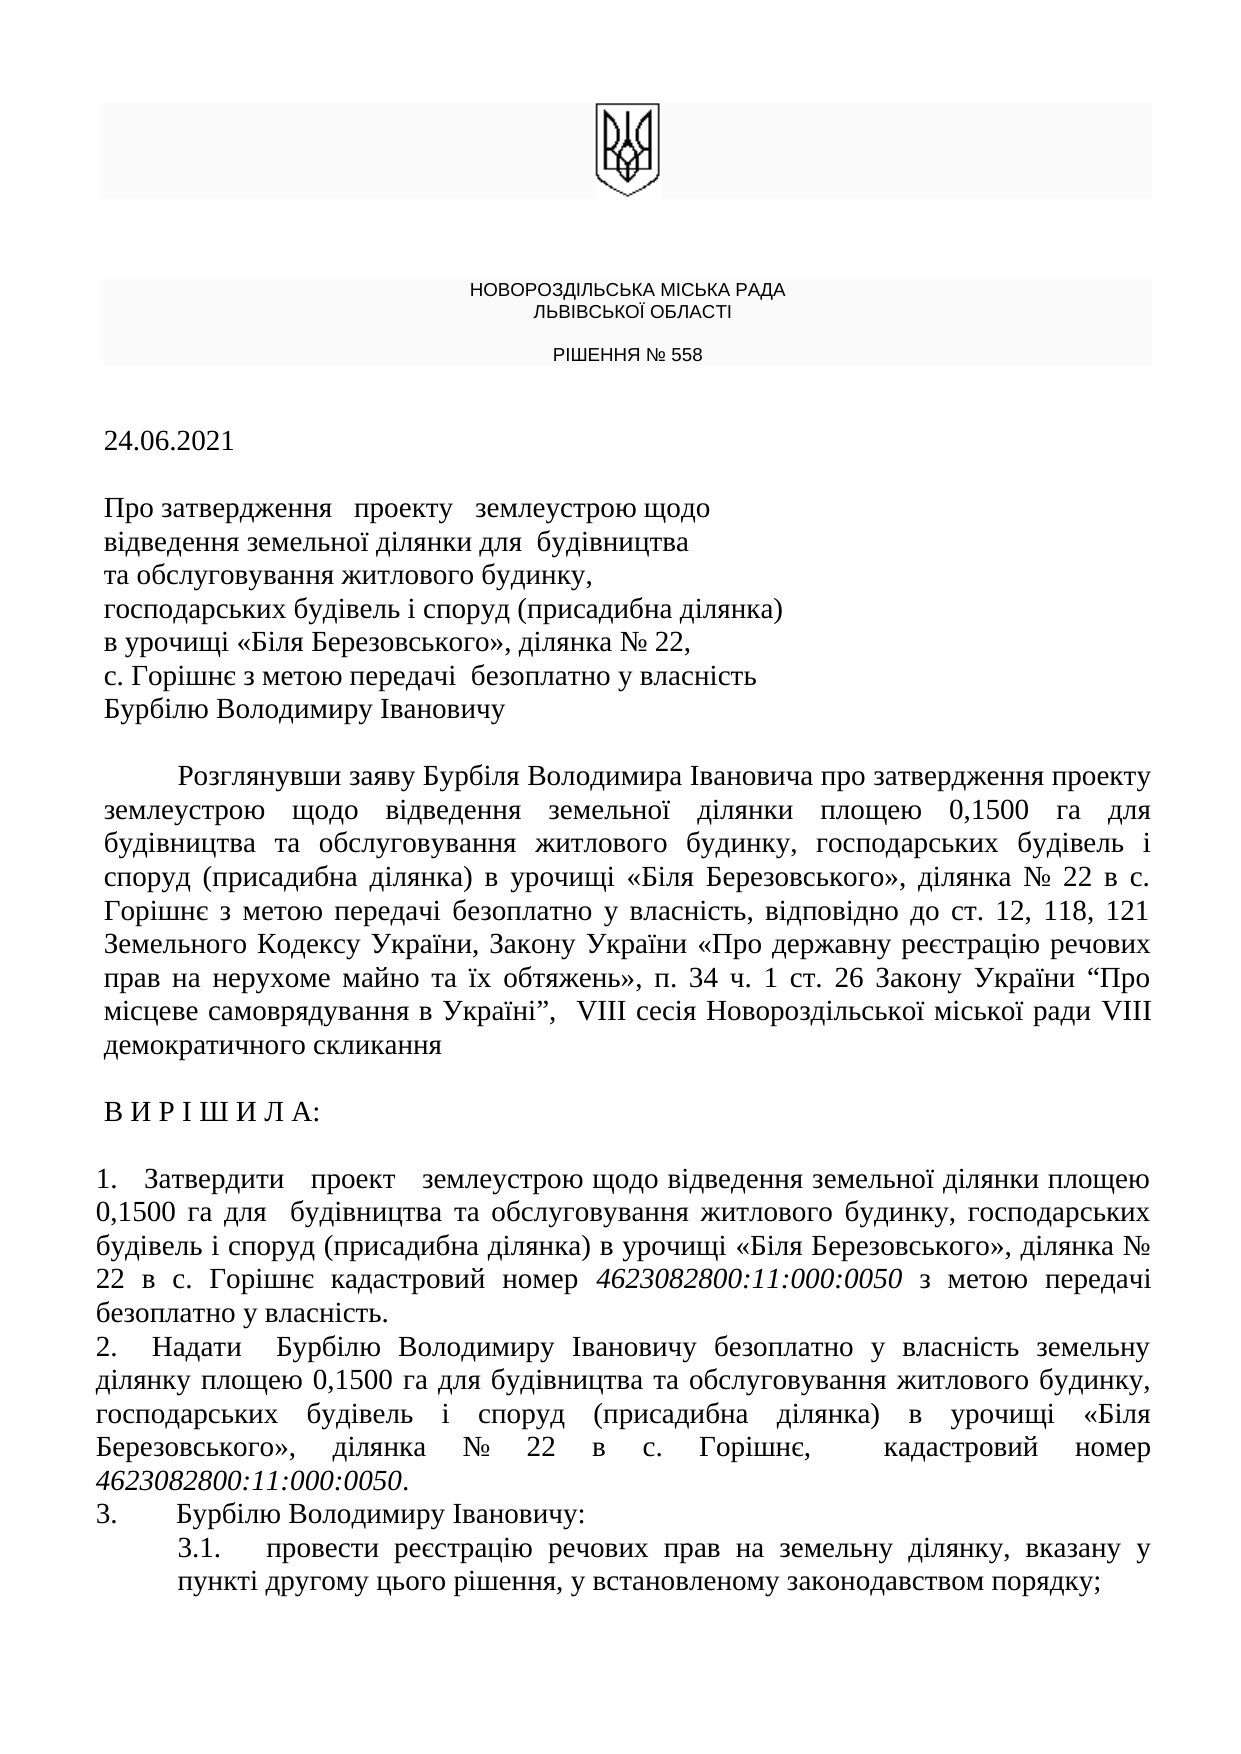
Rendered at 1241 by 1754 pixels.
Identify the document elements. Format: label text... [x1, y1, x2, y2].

text Розглянувши заяву Бурбіля Володимира Івановича про затвердження проекту землеустрою щодо відведення земельної ділянки площею 0,1500 га для будівництва та обслуговування житлового будинку, господарських будівель і споруд (присадибна ділянка) в урочищі «Біля Березовського», ділянка № 22 в с. Горішнє з метою передачі безоплатно у власність, відповідно до ст. 12, 118, 121 Земельного Кодексу України, Закону України «Про державну реєстрацію речових прав на нерухоме майно та їх обтяжень», п. 34 ч. 1 ст. 26 Закону України “Про місцеве самоврядування в Україні”, VIII сесія Новороздільської міської ради VIIІ демократичного скликання [103, 758, 1152, 1060]
text 3. Бурбілю Володимиру Івановичу: [96, 1496, 1152, 1530]
text господарських будівель і споруд (присадибна ділянка) [103, 591, 842, 624]
text 24.06.2021 [103, 423, 1152, 457]
text НОВОРОЗДІЛЬСЬКА МІСЬКА РАДА ЛЬВІВСЬКОЇ ОБЛАСТІ РІШЕННЯ № 558 [103, 279, 1152, 365]
text 2. Надати Бурбілю Володимиру Івановичу безоплатно у власність земельну ділянку площею 0,1500 га для будівництва та обслуговування житлового будинку, господарських будівель і споруд (присадибна ділянка) в урочищі «Біля Березовського», ділянка № 22 в с. Горішнє, кадастровий номер 4623082800:11:000:0050. [96, 1329, 1152, 1496]
text Про затвердження проекту землеустрою щодо [103, 490, 842, 524]
text Бурбілю Володимиру Івановичу [103, 691, 842, 725]
text та обслуговування житлового будинку, [103, 557, 842, 591]
text В И Р І Ш И Л А: [103, 1094, 1152, 1127]
text с. Горішнє з метою передачі безоплатно у власність [103, 658, 842, 691]
picture [593, 102, 663, 200]
text 3.1. провести реєстрацію речових прав на земельну ділянку, вказану у пункті другому цього рішення, у встановленому законодавством порядку; [177, 1530, 1152, 1597]
text 1. Затвердити проект землеустрою щодо відведення земельної ділянки площею 0,1500 га для будівництва та обслуговування житлового будинку, господарських будівель і споруд (присадибна ділянка) в урочищі «Біля Березовського», ділянка № 22 в с. Горішнє кадастровий номер 4623082800:11:000:0050 з метою передачі безоплатно у власність. [96, 1161, 1152, 1329]
text в урочищі «Біля Березовського», ділянка № 22, [103, 624, 842, 658]
text відведення земельної ділянки для будівництва [103, 524, 842, 557]
